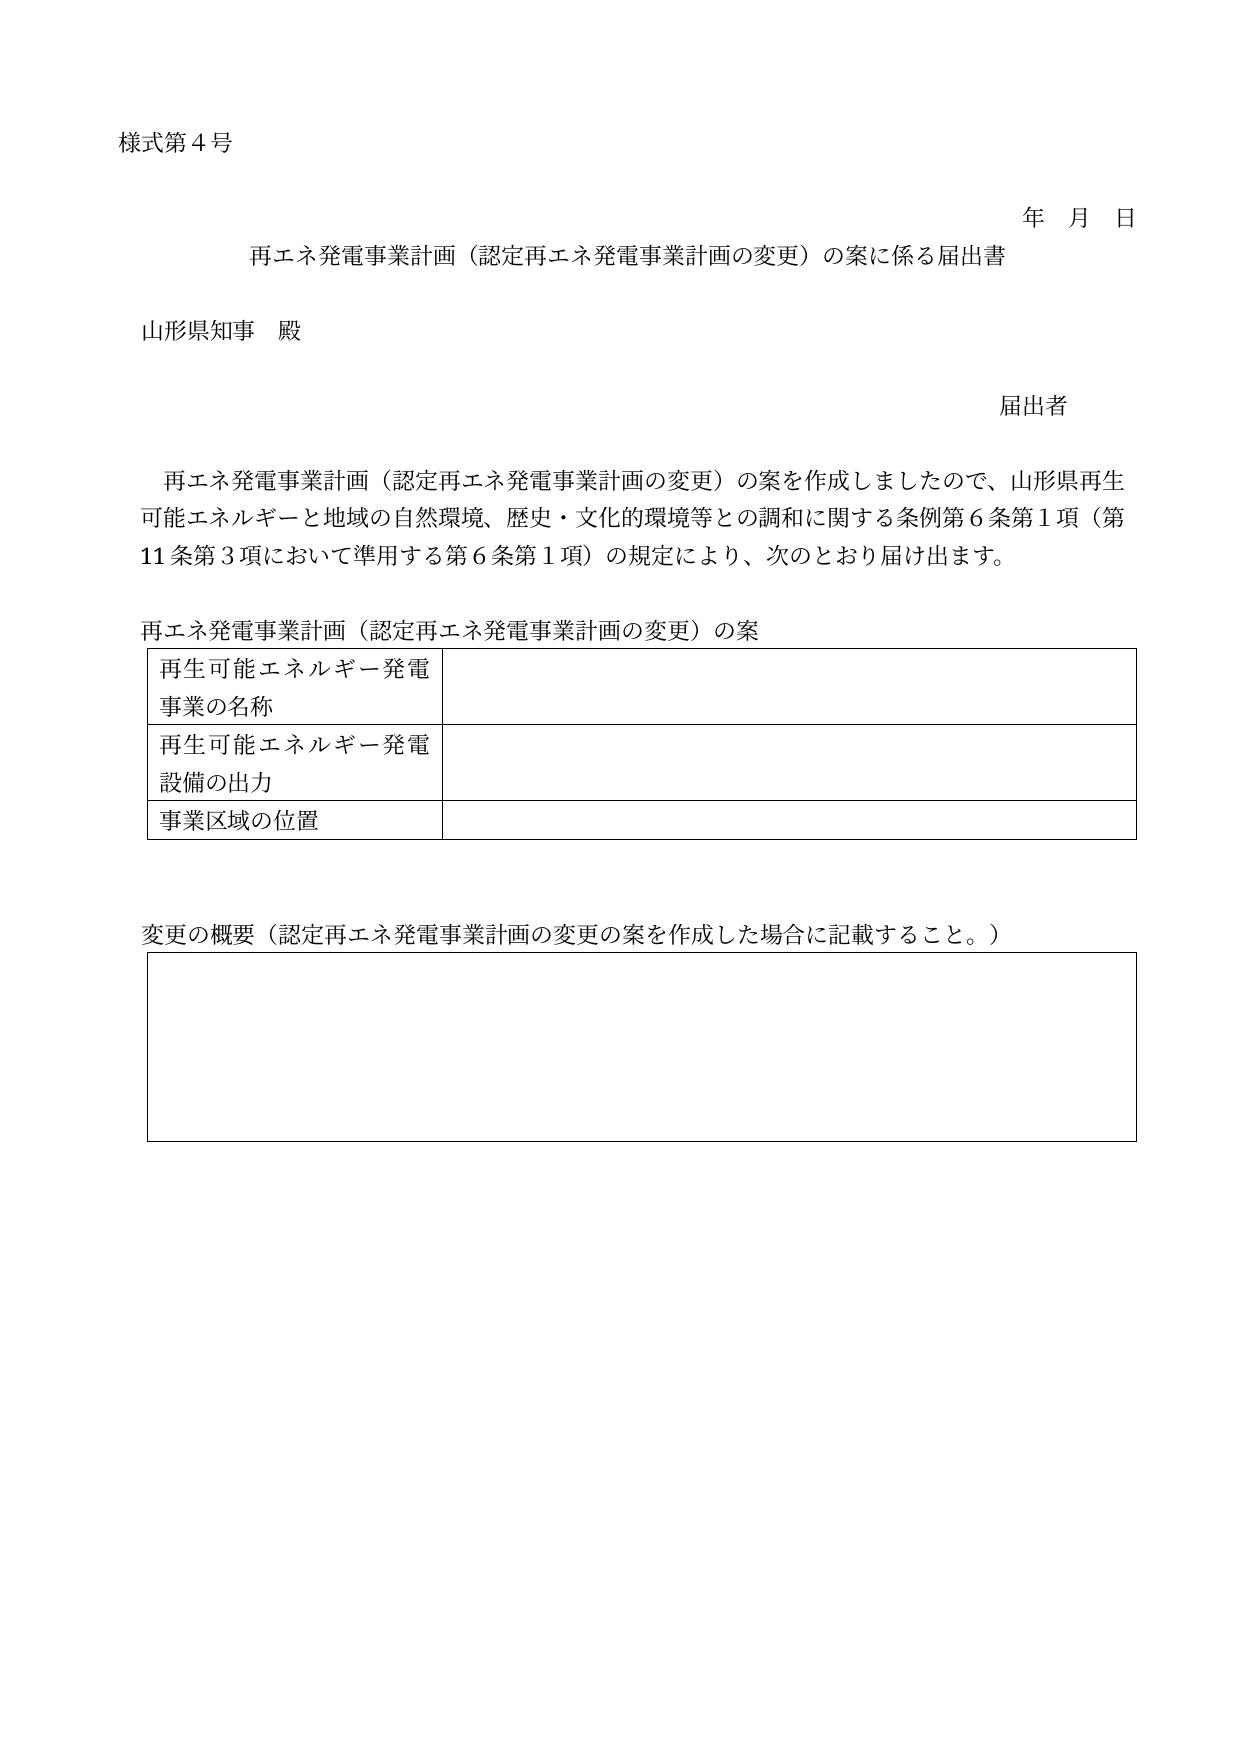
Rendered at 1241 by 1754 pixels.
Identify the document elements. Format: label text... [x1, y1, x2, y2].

table_cell [443, 725, 1136, 800]
text 変更の概要（認定再エネ発電事業計画の変更の案を作成した場合に記載すること。） [118, 915, 1137, 952]
table_header 再生可能エネルギー発電事業の名称 [148, 649, 442, 724]
table_header [443, 649, 1136, 724]
text 届出者 [118, 386, 1068, 423]
text 年 月 日 [118, 198, 1137, 236]
text 様式第４号 [118, 123, 1137, 161]
text 再エネ発電事業計画（認定再エネ発電事業計画の変更）の案に係る届出書 [118, 236, 1137, 273]
text 再エネ発電事業計画（認定再エネ発電事業計画の変更）の案 [140, 611, 1068, 648]
table_cell [443, 801, 1136, 839]
text 山形県知事 殿 [118, 311, 1068, 348]
table_cell 再生可能エネルギー発電設備の出力 [148, 725, 442, 800]
table_cell 事業区域の位置 [148, 801, 442, 839]
text 再エネ発電事業計画（認定再エネ発電事業計画の変更）の案を作成しましたので、山形県再生可能エネルギーと地域の自然環境、歴史・文化的環境等との調和に関する条例第６条第１項（第11条第３項において準用する第６条第１項）の規定により、次のとおり届け出ます。 [140, 461, 1137, 573]
table_header [148, 953, 1136, 1141]
